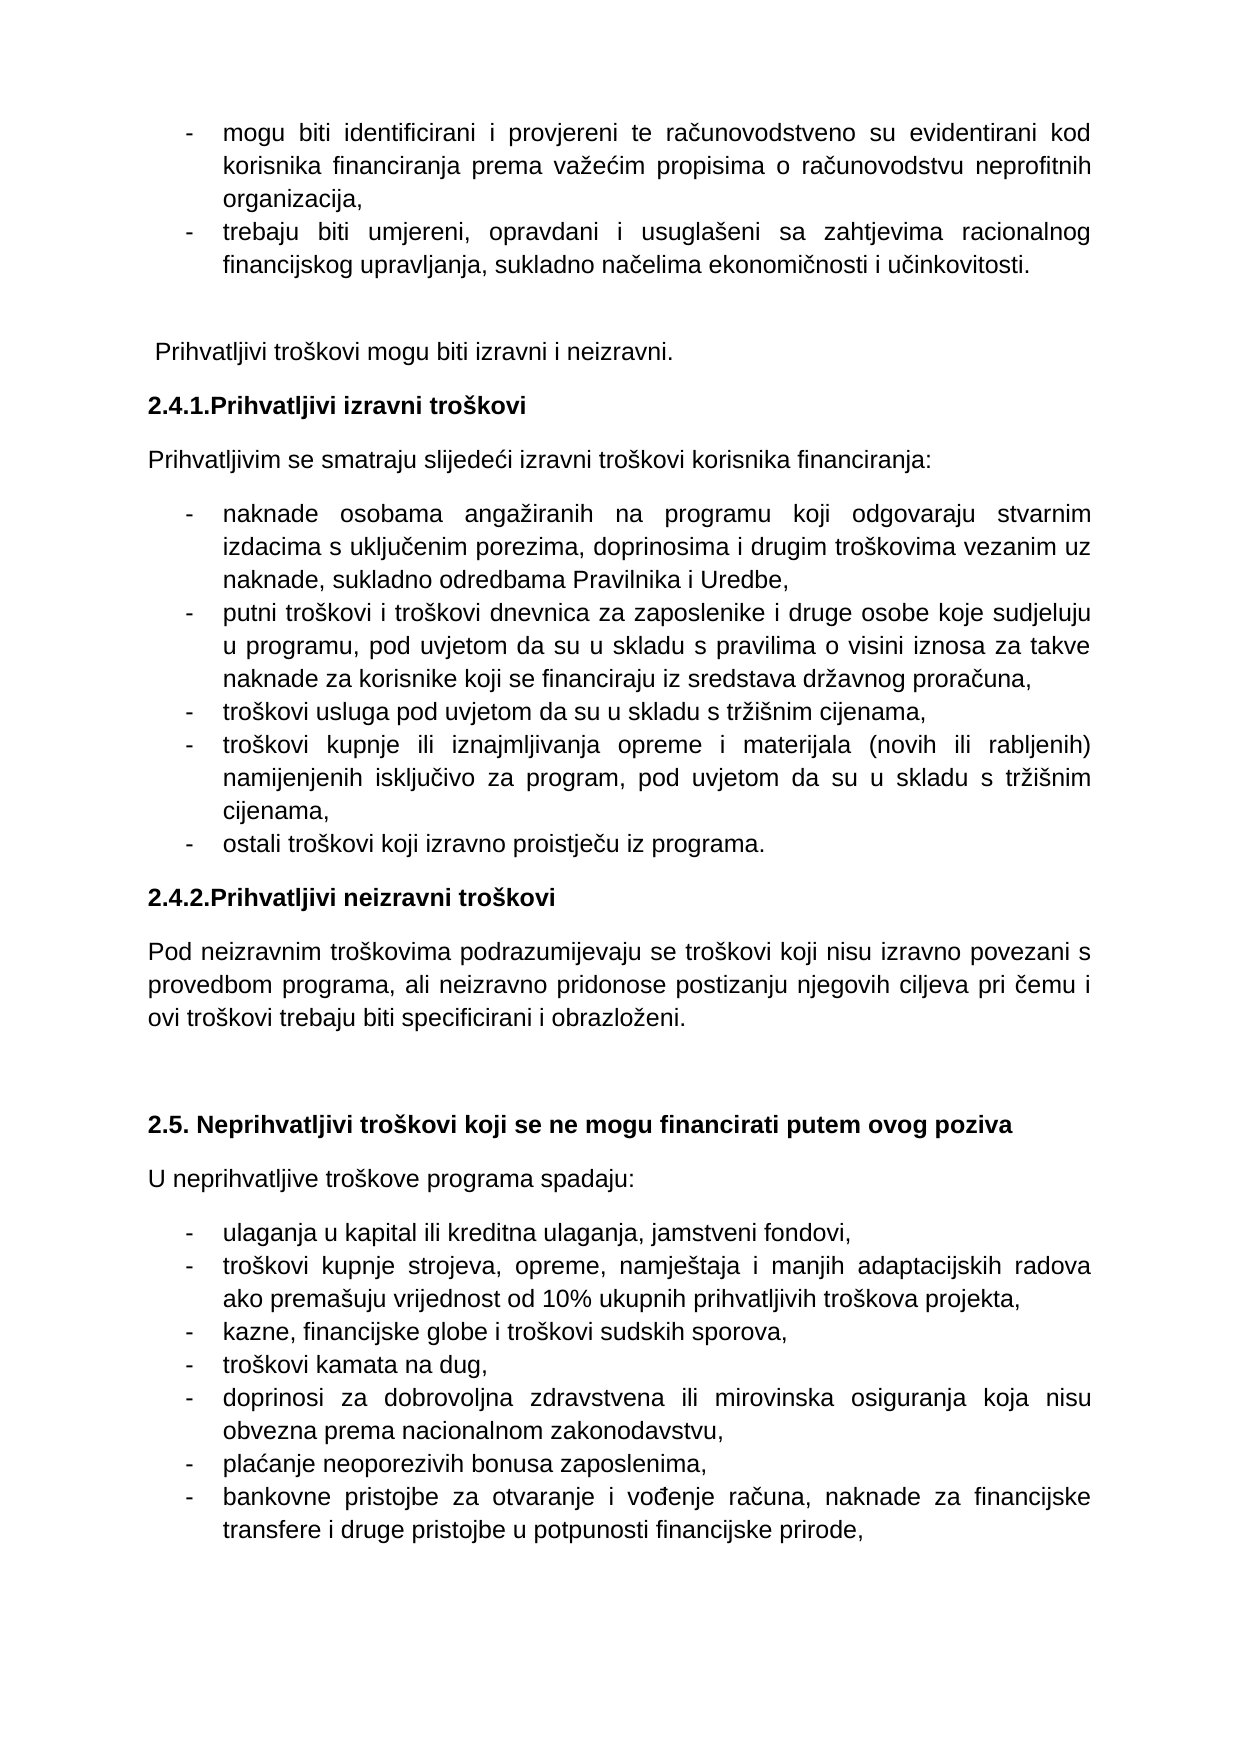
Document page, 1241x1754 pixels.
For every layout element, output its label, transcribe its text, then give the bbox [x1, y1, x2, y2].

text Prihvatljivim se smatraju slijedeći izravni troškovi korisnika financiranja: [148, 445, 1093, 473]
list trebaju biti umjereni, opravdani i usuglašeni sa zahtjevima racionalnog financijskog upravljanja, sukladno načelima ekonomičnosti i učinkovitosti. [185, 217, 1093, 279]
list troškovi kamata na dug, [185, 1350, 1093, 1379]
list ostali troškovi koji izravno proistječu iz programa. [185, 829, 1093, 858]
list doprinosi za dobrovoljna zdravstvena ili mirovinska osiguranja koja nisu obvezna prema nacionalnom zakonodavstvu, [185, 1383, 1093, 1445]
list mogu biti identificirani i provjereni te računovodstveno su evidentirani kod korisnika financiranja prema važećim propisima o računovodstvu neprofitnih organizacija, [185, 118, 1093, 213]
list ulaganja u kapital ili kreditna ulaganja, jamstveni fondovi, [185, 1218, 1093, 1247]
list troškovi kupnje strojeva, opreme, namještaja i manjih adaptacijskih radova ako premašuju vrijednost od 10% ukupnih prihvatljivih troškova projekta, [185, 1251, 1093, 1313]
list putni troškovi i troškovi dnevnica za zaposlenike i druge osobe koje sudjeluju u programu, pod uvjetom da su u skladu s pravilima o visini iznosa za takve naknade za korisnike koji se financiraju iz sredstava državnog proračuna, [185, 598, 1093, 692]
text 2.5. Neprihvatljivi troškovi koji se ne mogu financirati putem ovog poziva [148, 1110, 1093, 1139]
text U neprihvatljive troškove programa spadaju: [148, 1164, 1093, 1193]
list naknade osobama angažiranih na programu koji odgovaraju stvarnim izdacima s uključenim porezima, doprinosima i drugim troškovima vezanim uz naknade, sukladno odredbama Pravilnika i Uredbe, [185, 499, 1093, 593]
text Pod neizravnim troškovima podrazumijevaju se troškovi koji nisu izravno povezani s provedbom programa, ali neizravno pridonose postizanju njegovih ciljeva pri čemu i ovi troškovi trebaju biti specificirani i obrazloženi. [148, 937, 1093, 1031]
list plaćanje neoporezivih bonusa zaposlenima, [185, 1449, 1093, 1478]
text 2.4.1.Prihvatljivi izravni troškovi [148, 391, 1093, 420]
text Prihvatljivi troškovi mogu biti izravni i neizravni. [148, 337, 1093, 366]
list bankovne pristojbe za otvaranje i vođenje računa, naknade za financijske transfere i druge pristojbe u potpunosti financijske prirode, [185, 1482, 1093, 1544]
list kazne, financijske globe i troškovi sudskih sporova, [185, 1317, 1093, 1346]
text 2.4.2.Prihvatljivi neizravni troškovi [148, 883, 1093, 911]
list troškovi usluga pod uvjetom da su u skladu s tržišnim cijenama, [185, 697, 1093, 726]
list troškovi kupnje ili iznajmljivanja opreme i materijala (novih ili rabljenih) namijenjenih isključivo za program, pod uvjetom da su u skladu s tržišnim cijenama, [185, 730, 1093, 824]
